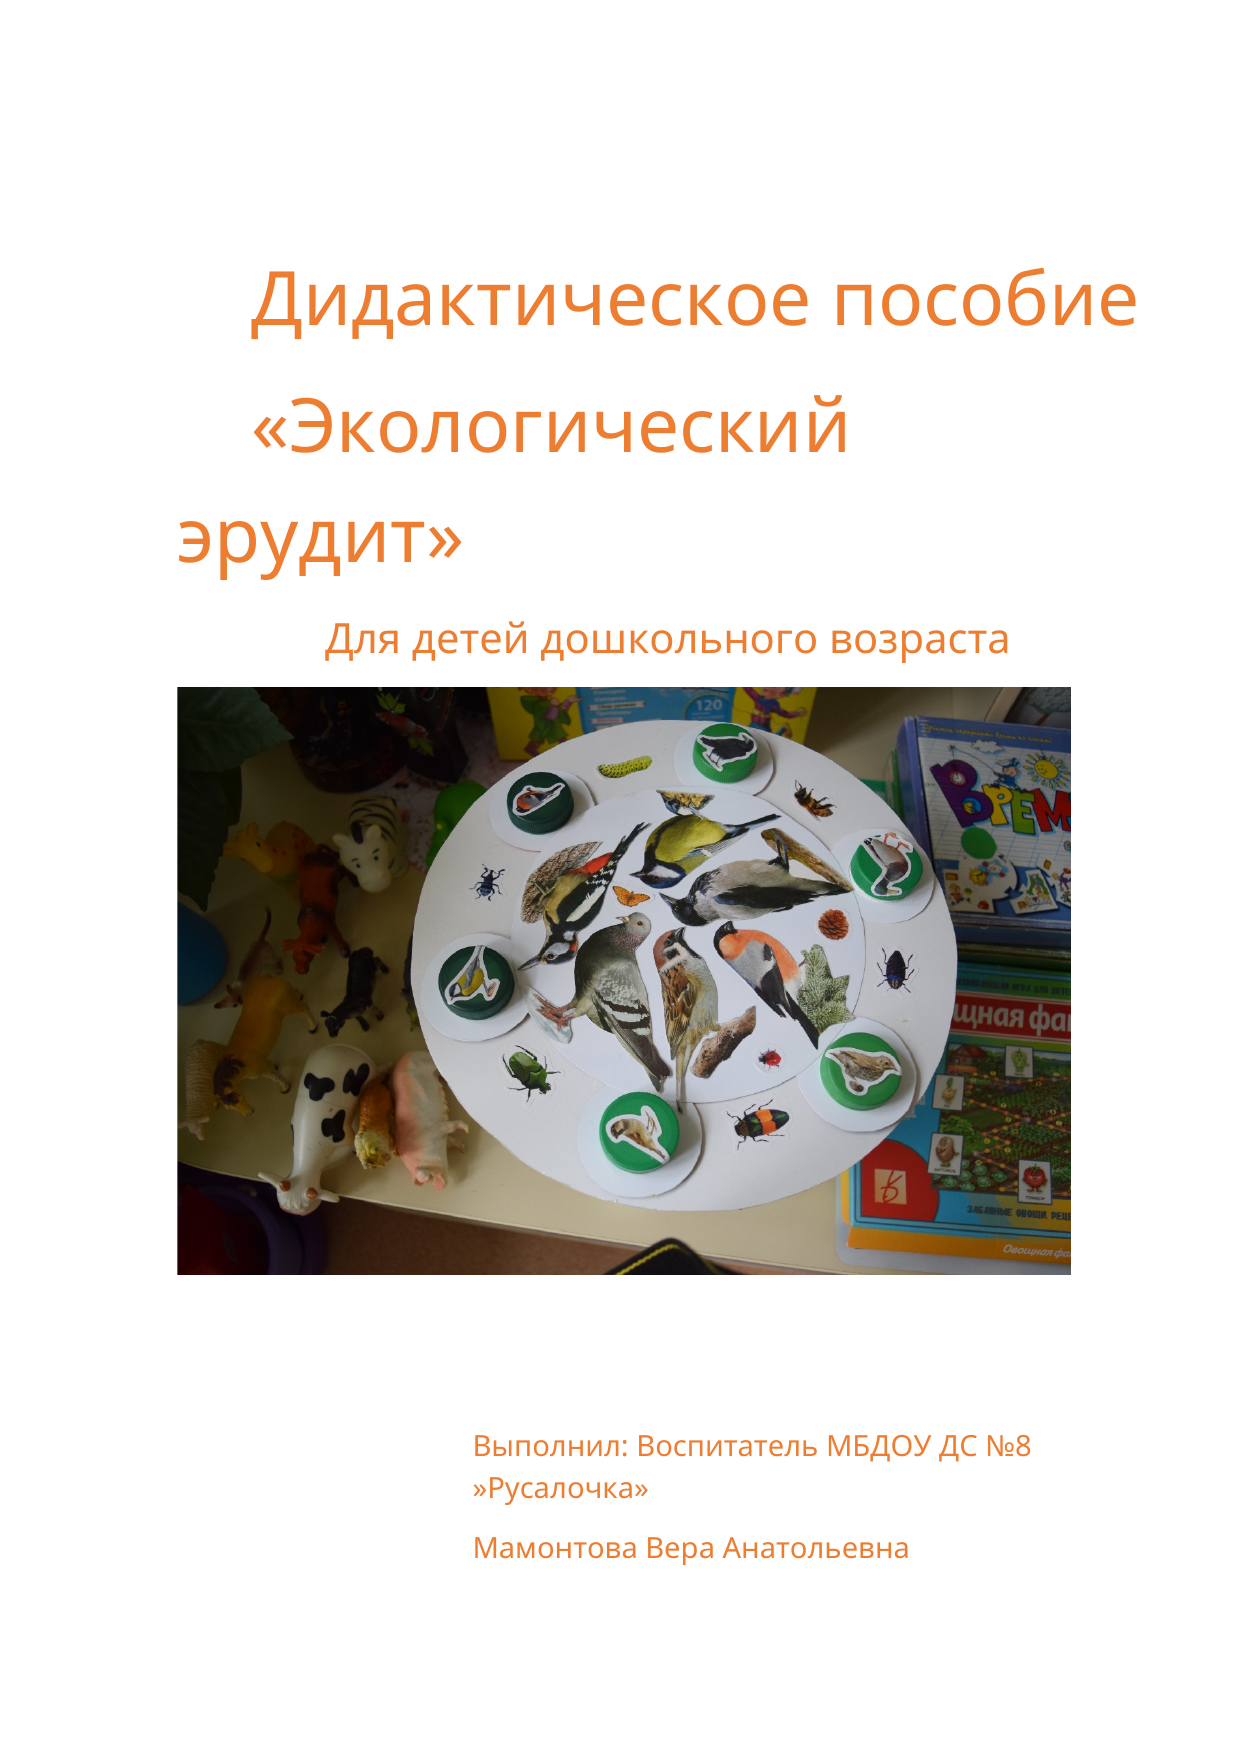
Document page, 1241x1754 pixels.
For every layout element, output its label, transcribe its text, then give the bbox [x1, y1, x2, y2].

text «Экологический эрудит» [177, 372, 1152, 584]
picture [177, 687, 1071, 1275]
text Выполнил: Воспитатель МБДОУ ДС №8 »Русалочка» [472, 1425, 1152, 1507]
text Мамонтова Вера Анатольевна [398, 1527, 1152, 1567]
text Дидактическое пособие [177, 245, 1152, 347]
text Для детей дошкольного возраста [251, 609, 1152, 666]
